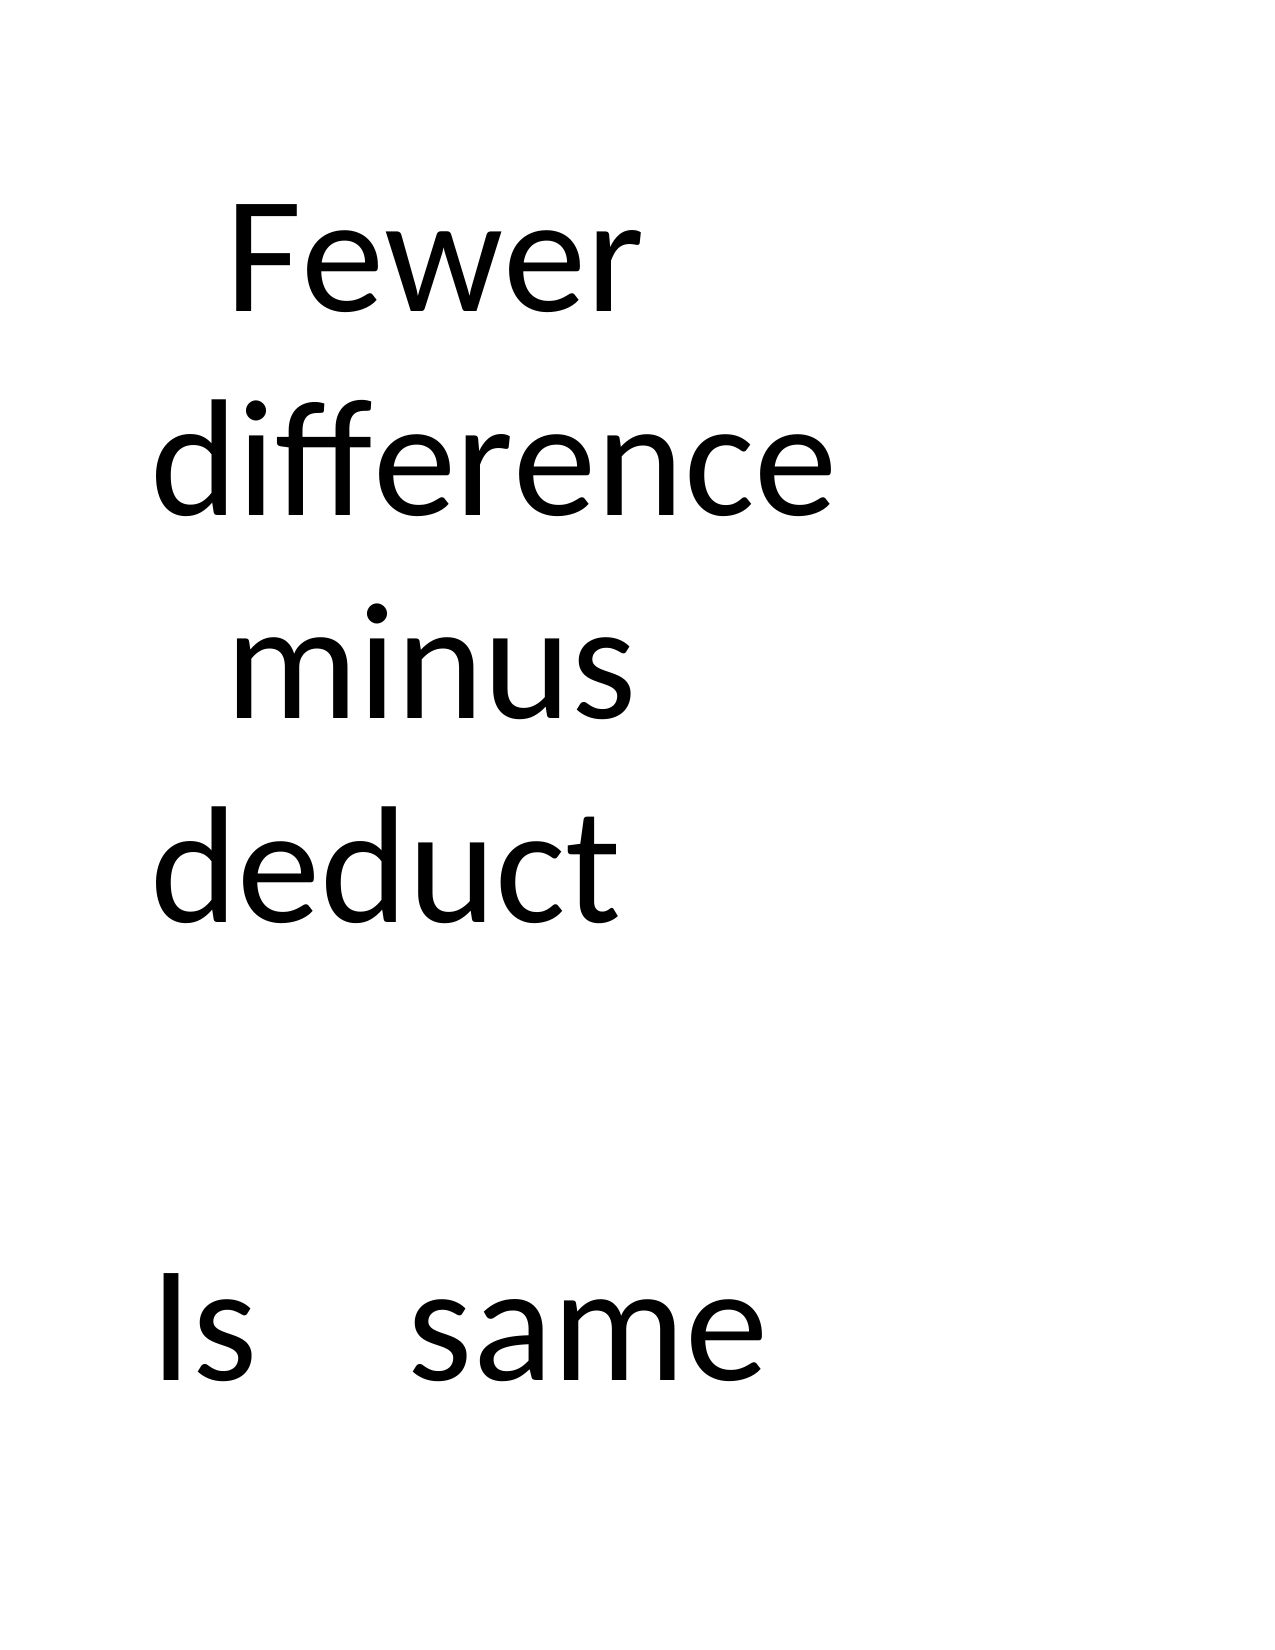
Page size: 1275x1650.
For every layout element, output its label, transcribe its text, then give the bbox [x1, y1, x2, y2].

text Is same [150, 1218, 1125, 1422]
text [150, 150, 1125, 964]
